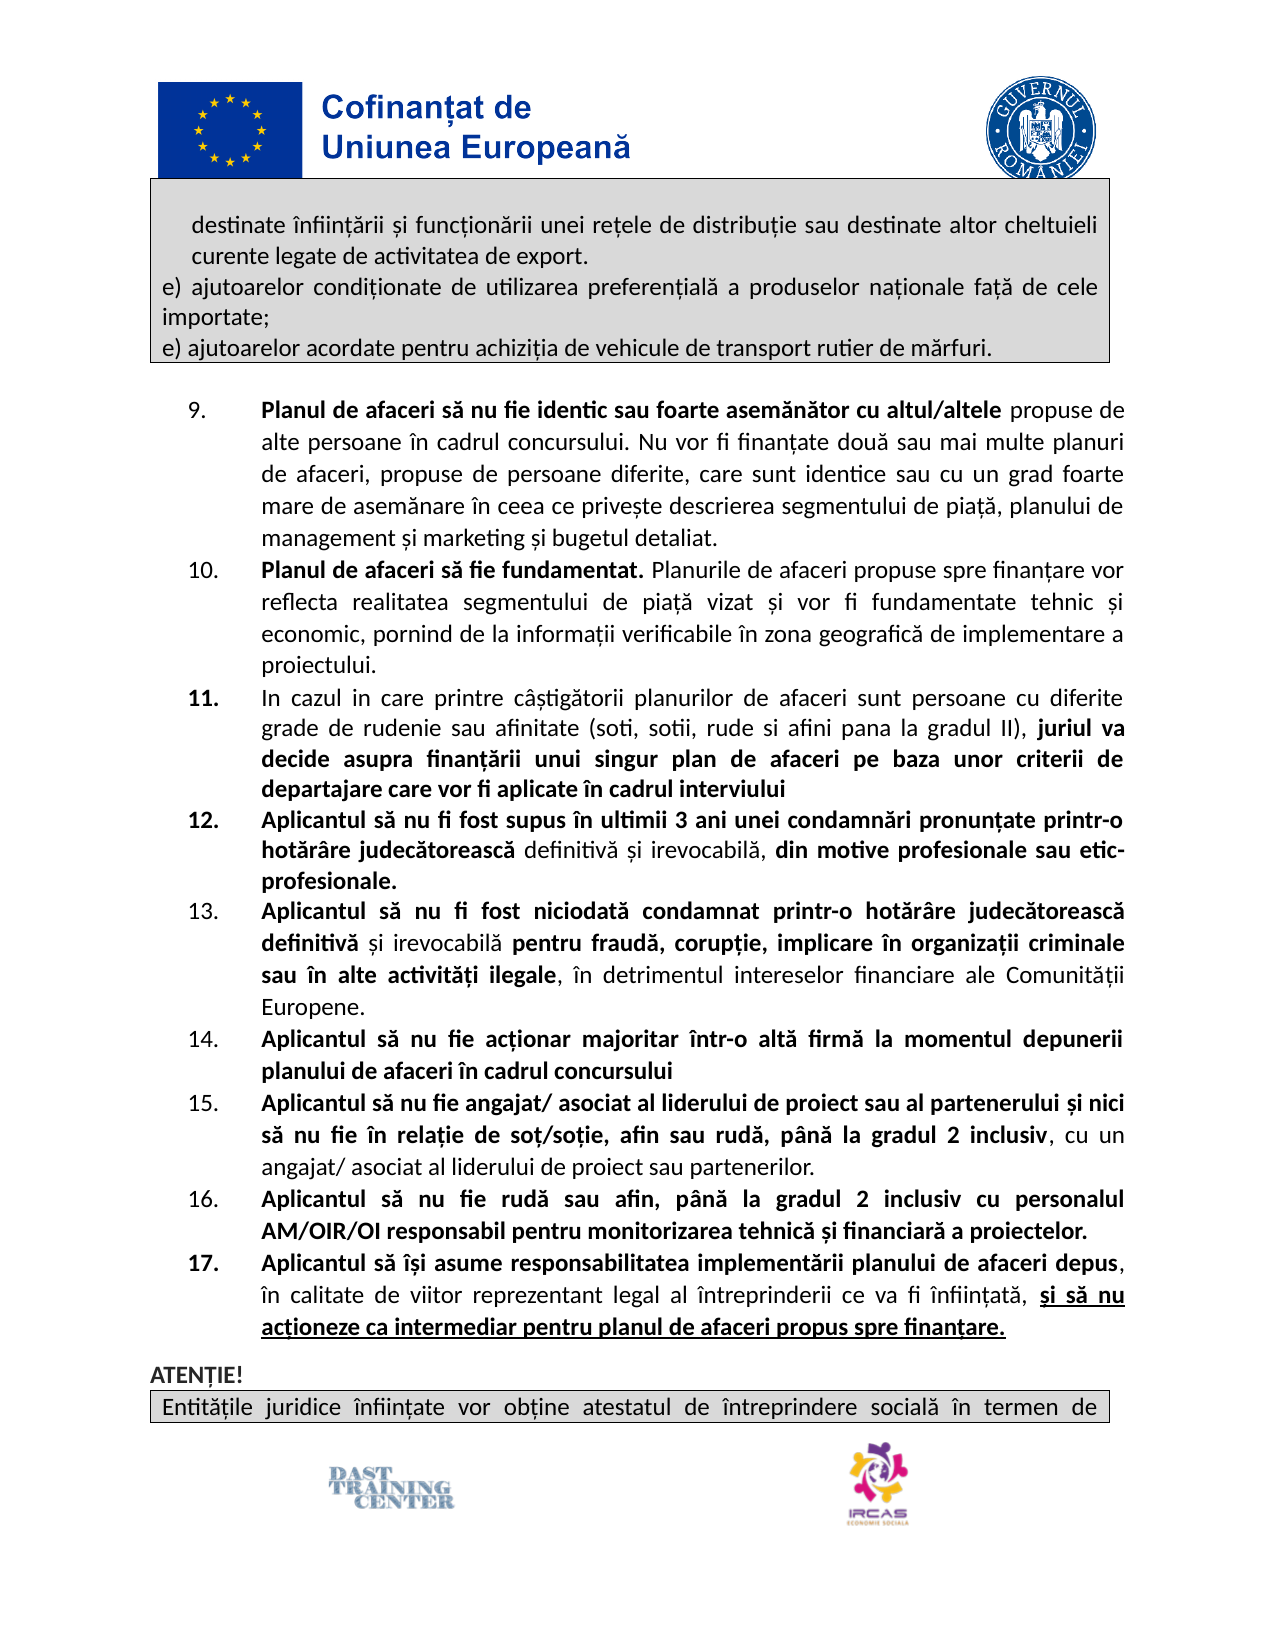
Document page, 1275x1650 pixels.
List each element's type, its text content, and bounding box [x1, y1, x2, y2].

picture [150, 74, 651, 178]
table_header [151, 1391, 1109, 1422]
list Aplicantul să nu fie acționar majoritar într-o altă firmă la momentul depunerii planului de afaceri în cadrul concursului [187, 1023, 1125, 1086]
list Aplicantul să nu fi fost niciodată condamnat printr-o hotărâre judecătorească definitivă și irevocabilă pentru fraudă, corupţie, implicare în organizaţii criminale sau în alte activităţi ilegale, în detrimentul intereselor financiare ale Comunităţii Europene. [187, 895, 1125, 1022]
list In cazul in care printre câștigătorii planurilor de afaceri sunt persoane cu diferite grade de rudenie sau afinitate (soti, sotii, rude si afini pana la gradul II), juriul va decide asupra finanțării unui singur plan de afaceri pe baza unor criterii de departajare care vor fi aplicate în cadrul interviului [187, 682, 1125, 804]
text ATENȚIE! [150, 1360, 1125, 1390]
list Planul de afaceri să nu fie identic sau foarte asemănător cu altul/altele propuse de alte persoane în cadrul concursului. Nu vor fi finanțate două sau mai multe planuri de afaceri, propuse de persoane diferite, care sunt identice sau cu un grad foarte mare de asemănare în ceea ce privește descrierea segmentului de piață, planului de management și marketing și bugetul detaliat. [187, 394, 1125, 552]
list Aplicantul să nu fi fost supus în ultimii 3 ani unei condamnări pronunțate printr-o hotărâre judecătorească definitivă și irevocabilă, din motive profesionale sau etic-profesionale. [187, 804, 1125, 895]
list Aplicantul să își asume responsabilitatea implementării planului de afaceri depus, în calitate de viitor reprezentant legal al întreprinderii ce va fi înființată, şi să nu acţioneze ca intermediar pentru planul de afaceri propus spre finanțare. [187, 1247, 1125, 1342]
list Aplicantul să nu fie rudă sau afin, până la gradul 2 inclusiv cu personalul AM/OIR/OI responsabil pentru monitorizarea tehnică și financiară a proiectelor. [187, 1183, 1125, 1246]
picture [150, 1440, 1125, 1575]
list Aplicantul să nu fie angajat/ asociat al liderului de proiect sau al partenerului și nici să nu fie în relație de soț/soție, afin sau rudă, până la gradul 2 inclusiv, cu un angajat/ asociat al liderului de proiect sau partenerilor. [187, 1087, 1125, 1182]
picture [984, 74, 1097, 178]
list Planul de afaceri să fie fundamentat. Planurile de afaceri propuse spre finanțare vor reflecta realitatea segmentului de piață vizat și vor fi fundamentate tehnic și economic, pornind de la informații verificabile în zona geografică de implementare a proiectului. [187, 554, 1125, 680]
